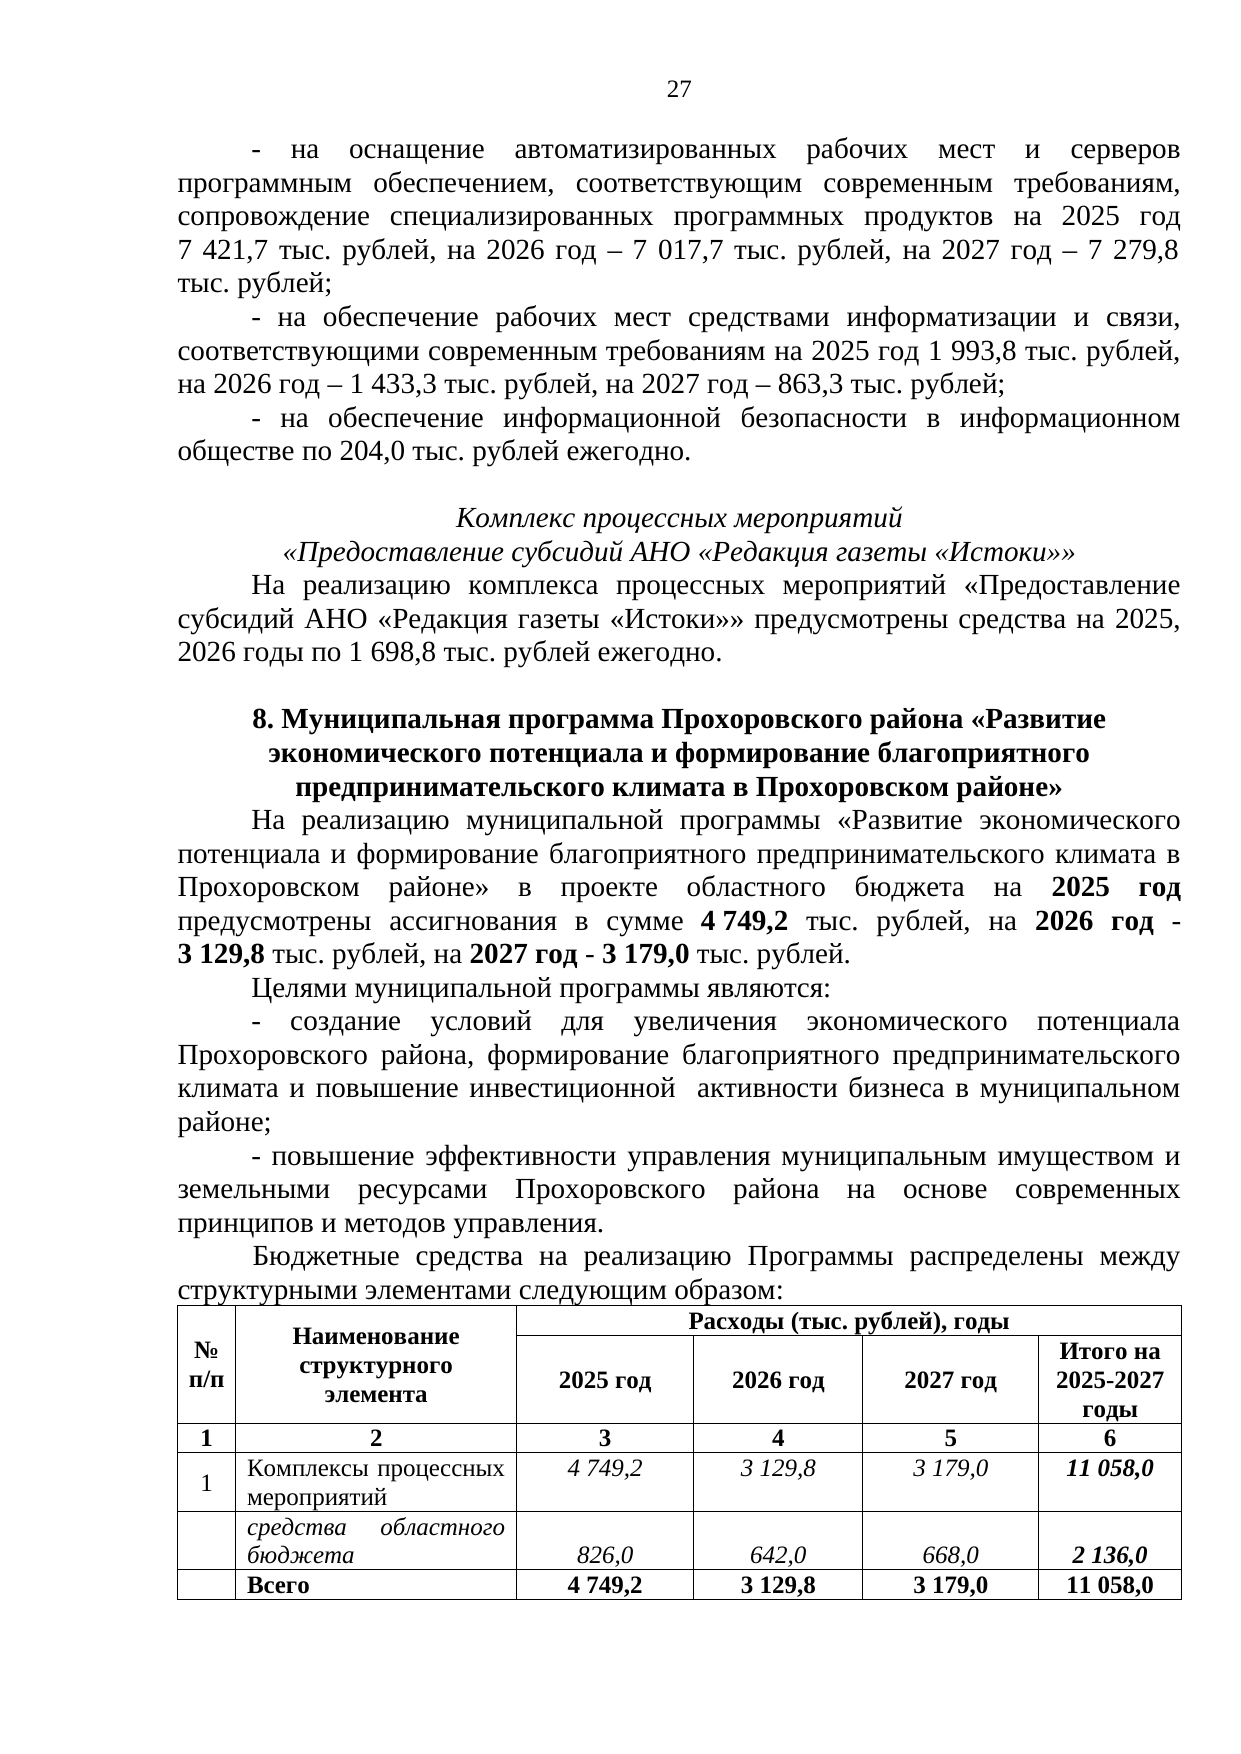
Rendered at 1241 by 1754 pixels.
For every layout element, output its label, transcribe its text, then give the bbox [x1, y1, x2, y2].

table_cell 3 179,0 [863, 1453, 1038, 1511]
text Бюджетные средства на реализацию Программы распределены между структурными элементами следующим образом: [177, 1238, 1181, 1305]
table_header № п/п [178, 1306, 235, 1422]
table_header Расходы (тыс. рублей), годы [517, 1306, 1181, 1335]
table_cell Всего [236, 1570, 516, 1599]
table_cell 11 058,0 [1039, 1570, 1181, 1599]
table_cell 668,0 [863, 1512, 1038, 1569]
table_cell 4 749,2 [517, 1570, 693, 1599]
table_cell 11 058,0 [1039, 1453, 1181, 1511]
table_cell 1 [178, 1424, 235, 1452]
table_cell 2 [236, 1424, 516, 1452]
table_cell 3 129,8 [694, 1453, 862, 1511]
table_cell 5 [863, 1424, 1038, 1452]
table_cell 1 [178, 1453, 235, 1511]
table_cell 2 136,0 [1039, 1512, 1181, 1569]
text - повышение эффективности управления муниципальным имуществом и земельными ресурсами Прохоровского района на основе современных принципов и методов управления. [177, 1138, 1181, 1238]
text - на обеспечение рабочих мест средствами информатизации и связи, соответствующими современным требованиям на 2025 год 1 993,8 тыс. рублей, на 2026 год – 1 433,3 тыс. рублей, на 2027 год – 863,3 тыс. рублей; [177, 299, 1181, 400]
table_cell 3 179,0 [863, 1570, 1038, 1599]
table_cell 3 [517, 1424, 693, 1452]
table_cell 826,0 [517, 1512, 693, 1569]
table_cell 6 [1039, 1424, 1181, 1452]
table_cell 642,0 [694, 1512, 862, 1569]
text - на обеспечение информационной безопасности в информационном обществе по 204,0 тыс. рублей ежегодно. [177, 400, 1181, 467]
text На реализацию муниципальной программы «Развитие экономического потенциала и формирование благоприятного предпринимательского климата в Прохоровском районе» в проекте областного бюджета на 2025 год предусмотрены ассигнования в сумме 4 749,2 тыс. рублей, на 2026 год - 3 129,8 тыс. рублей, на 2027 год - 3 179,0 тыс. рублей. [177, 802, 1181, 970]
table_cell средства областного бюджета [236, 1512, 516, 1569]
table_cell 4 749,2 [517, 1453, 693, 1511]
table_cell [178, 1512, 235, 1569]
table_cell 2027 год [863, 1336, 1038, 1422]
text «Предоставление субсидий АНО «Редакция газеты «Истоки»» [177, 534, 1181, 567]
table_header Наименование структурного элемента [236, 1306, 516, 1422]
table_cell 2026 год [694, 1336, 862, 1422]
table_cell 3 129,8 [694, 1570, 862, 1599]
table_cell [178, 1570, 235, 1599]
text Комплекс процессных мероприятий [177, 500, 1181, 534]
table_cell Комплексы процессных мероприятий [236, 1453, 516, 1511]
text - на оснащение автоматизированных рабочих мест и серверов программным обеспечением, соответствующим современным требованиям, сопровождение специализированных программных продуктов на 2025 год 7 421,7 тыс. рублей, на 2026 год – 7 017,7 тыс. рублей, на 2027 год – 7 279,8 тыс. рублей; [177, 131, 1181, 299]
text На реализацию комплекса процессных мероприятий «Предоставление субсидий АНО «Редакция газеты «Истоки»» предусмотрены средства на 2025, 2026 годы по 1 698,8 тыс. рублей ежегодно. [177, 567, 1181, 668]
table_cell Итого на 2025-2027 годы [1039, 1336, 1181, 1422]
text - создание условий для увеличения экономического потенциала Прохоровского района, формирование благоприятного предпринимательского климата и повышение инвестиционной активности бизнеса в муниципальном районе; [177, 1003, 1181, 1138]
text Целями муниципальной программы являются: [177, 970, 1181, 1003]
table_cell 4 [694, 1424, 862, 1452]
table_cell 2025 год [517, 1336, 693, 1422]
text 8. Муниципальная программа Прохоровского района «Развитие экономического потенциала и формирование благоприятного предпринимательского климата в Прохоровском районе» [177, 702, 1181, 802]
